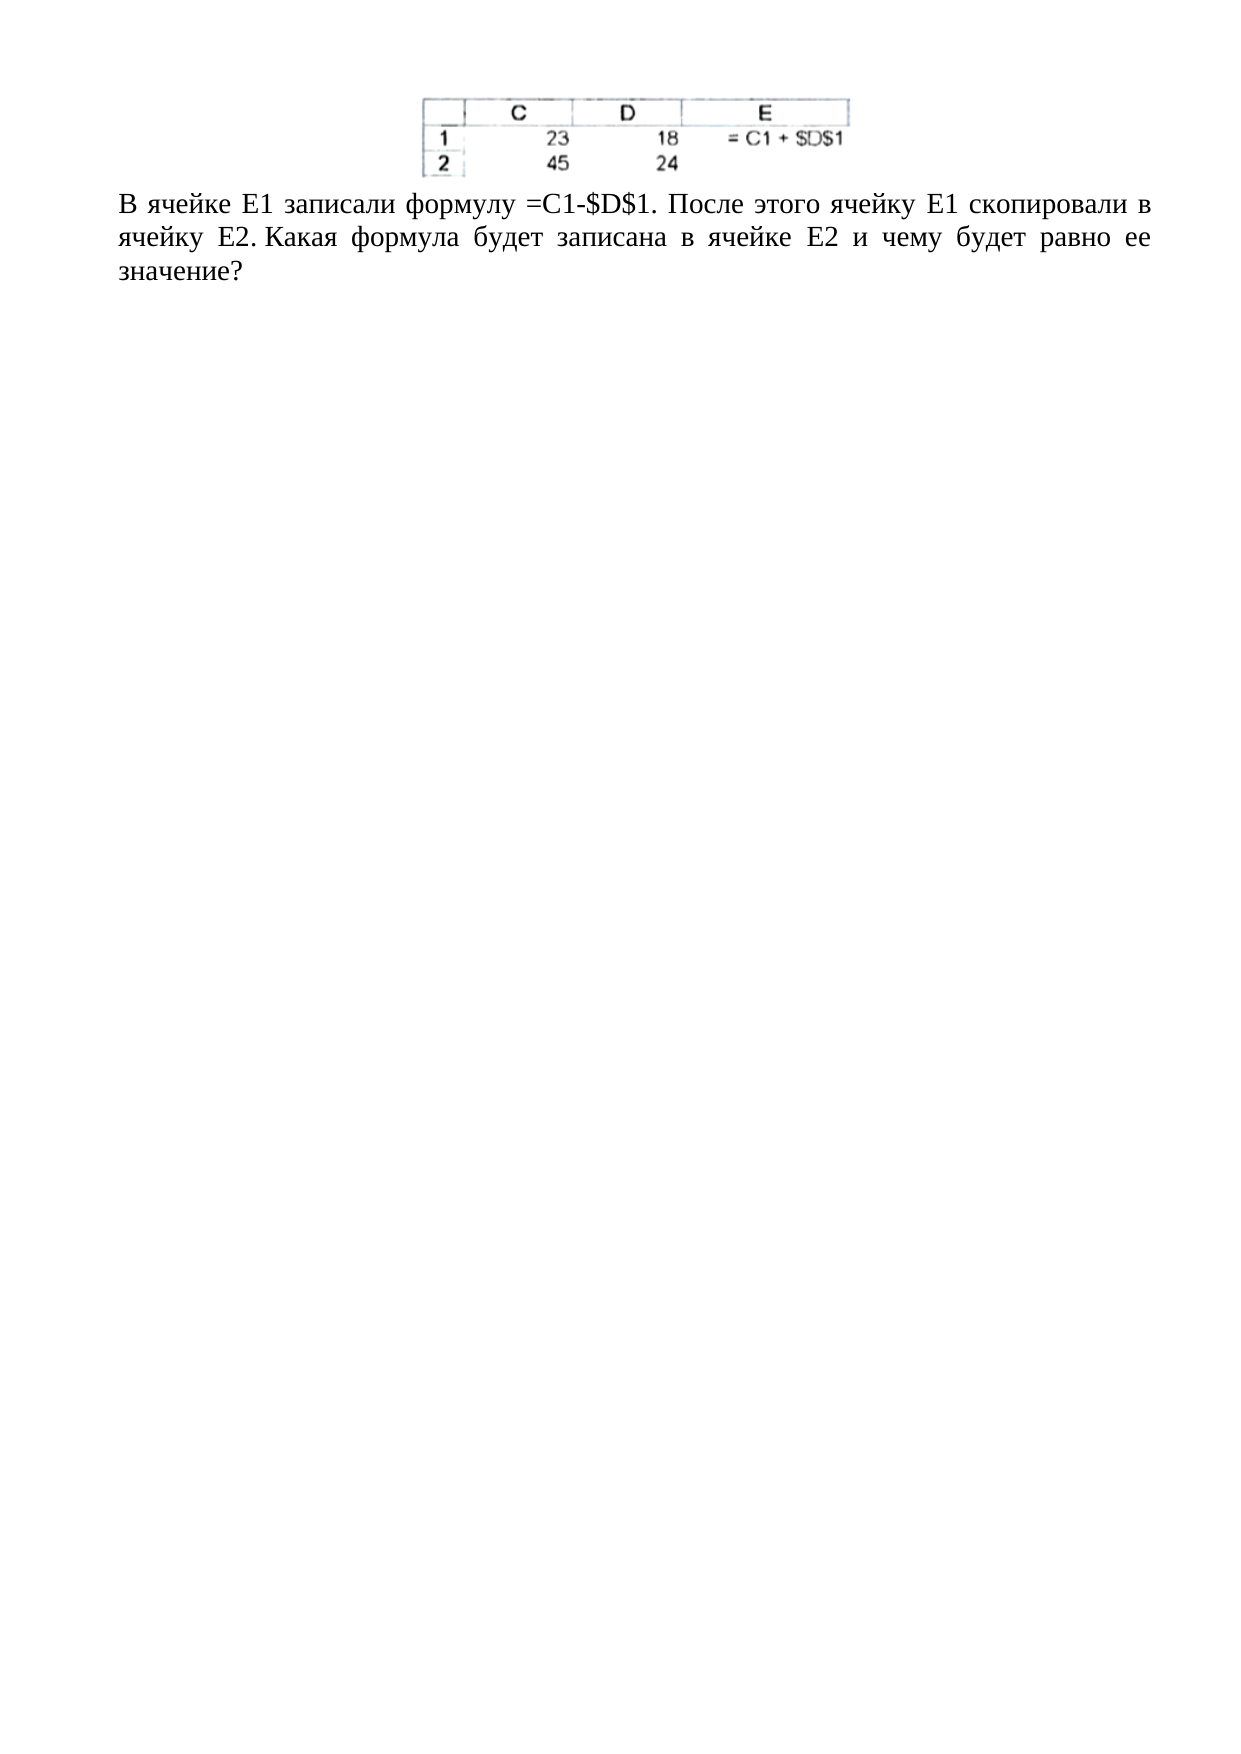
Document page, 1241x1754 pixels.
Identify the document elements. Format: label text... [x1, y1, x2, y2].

picture [415, 88, 855, 186]
text В ячейке Е1 записали формулу =С1-$D$1. После этого ячейку Е1 скопировали в ячейку Е2. Какая формула будет записана в ячейке Е2 и чему будет равно ее значение? [118, 186, 1152, 286]
